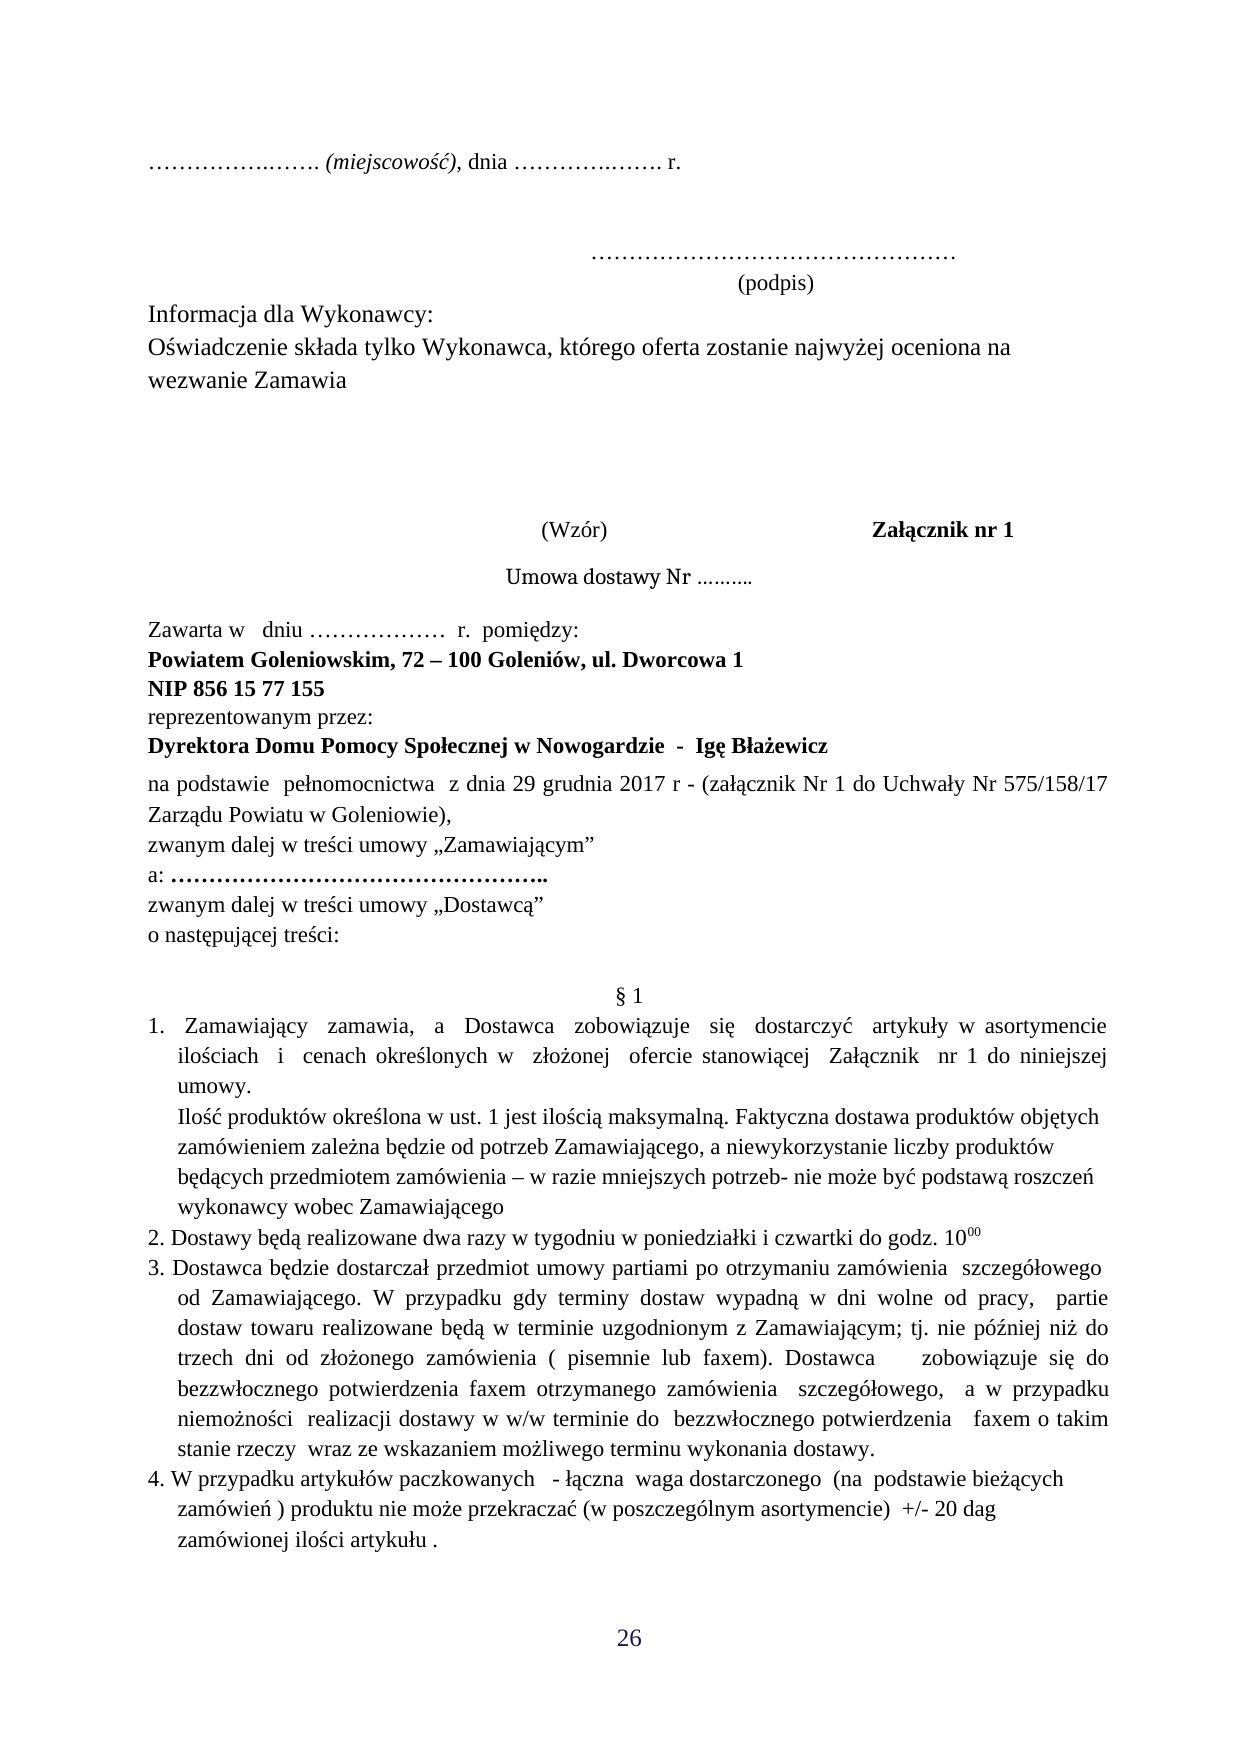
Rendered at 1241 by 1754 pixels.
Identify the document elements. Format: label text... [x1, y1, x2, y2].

text Oświadczenie składa tylko Wykonawca, którego oferta zostanie najwyżej oceniona na wezwanie Zamawia [148, 332, 1110, 393]
text NIP 856 15 77 155 [148, 676, 1110, 701]
text 4. W przypadku artykułów paczkowanych - łączna waga dostarczonego (na podstawie bieżących zamówień ) produktu nie może przekraczać (w poszczególnym asortymencie) +/- 20 dag zamówionej ilości artykułu . [148, 1465, 1110, 1552]
text Powiatem Goleniowskim, 72 – 100 Goleniów, ul. Dworcowa 1 [148, 647, 1110, 672]
text ………………………………………… [516, 238, 1110, 265]
text reprezentowanym przez: [148, 703, 1110, 729]
text o następującej treści: [148, 922, 1110, 948]
subtitle Umowa dostawy Nr ………. [148, 564, 1110, 590]
text Informacja dla Wykonawcy: [148, 299, 1110, 327]
text Zawarta w dniu ……………… r. pomiędzy: [148, 616, 1110, 643]
text 3. Dostawca będzie dostarczał przedmiot umowy partiami po otrzymaniu zamówienia szczegółowego od Zamawiającego. W przypadku gdy terminy dostaw wypadną w dni wolne od pracy, partie dostaw towaru realizowane będą w terminie uzgodnionym z Zamawiającym; tj. nie później niż do trzech dni od złożonego zamówienia ( pisemnie lub faxem). Dostawca zobowiązuje się do bezzwłocznego potwierdzenia faxem otrzymanego zamówienia szczegółowego, a w przypadku niemożności realizacji dostawy w w/w terminie do bezzwłocznego potwierdzenia faxem o takim stanie rzeczy wraz ze wskazaniem możliwego terminu wykonania dostawy. [148, 1254, 1110, 1461]
text Ilość produktów określona w ust. 1 jest ilością maksymalną. Faktyczna dostawa produktów objętych zamówieniem zależna będzie od potrzeb Zamawiającego, a niewykorzystanie liczby produktów będących przedmiotem zamówienia – w razie mniejszych potrzeb- nie może być podstawą roszczeń wykonawcy wobec Zamawiającego [177, 1103, 1110, 1220]
text § 1 [148, 982, 1110, 1008]
text (podpis) [664, 268, 1110, 295]
text na podstawie pełnomocnictwa z dnia 29 grudnia 2017 r - (załącznik Nr 1 do Uchwały Nr 575/158/17 Zarządu Powiatu w Goleniowie), [148, 771, 1110, 827]
text zwanym dalej w treści umowy „Dostawcą” [148, 891, 1110, 918]
text 1. Zamawiający zamawia, a Dostawca zobowiązuje się dostarczyć artykuły w asortymencie ilościach i cenach określonych w złożonej ofercie stanowiącej Załącznik nr 1 do niniejszej umowy. [148, 1012, 1110, 1099]
text …………….……. (miejscowość), dnia ………….……. r. [148, 148, 1110, 174]
text (Wzór) Załącznik nr 1 [148, 517, 1110, 543]
text 2. Dostawy będą realizowane dwa razy w tygodniu w poniedziałki i czwartki do godz. 1000 [148, 1224, 1110, 1250]
text a: ………………………………………….. [148, 861, 1110, 887]
text zwanym dalej w treści umowy „Zamawiającym” [148, 831, 1110, 857]
text Dyrektora Domu Pomocy Społecznej w Nowogardzie - Igę Błażewicz [148, 732, 1110, 758]
